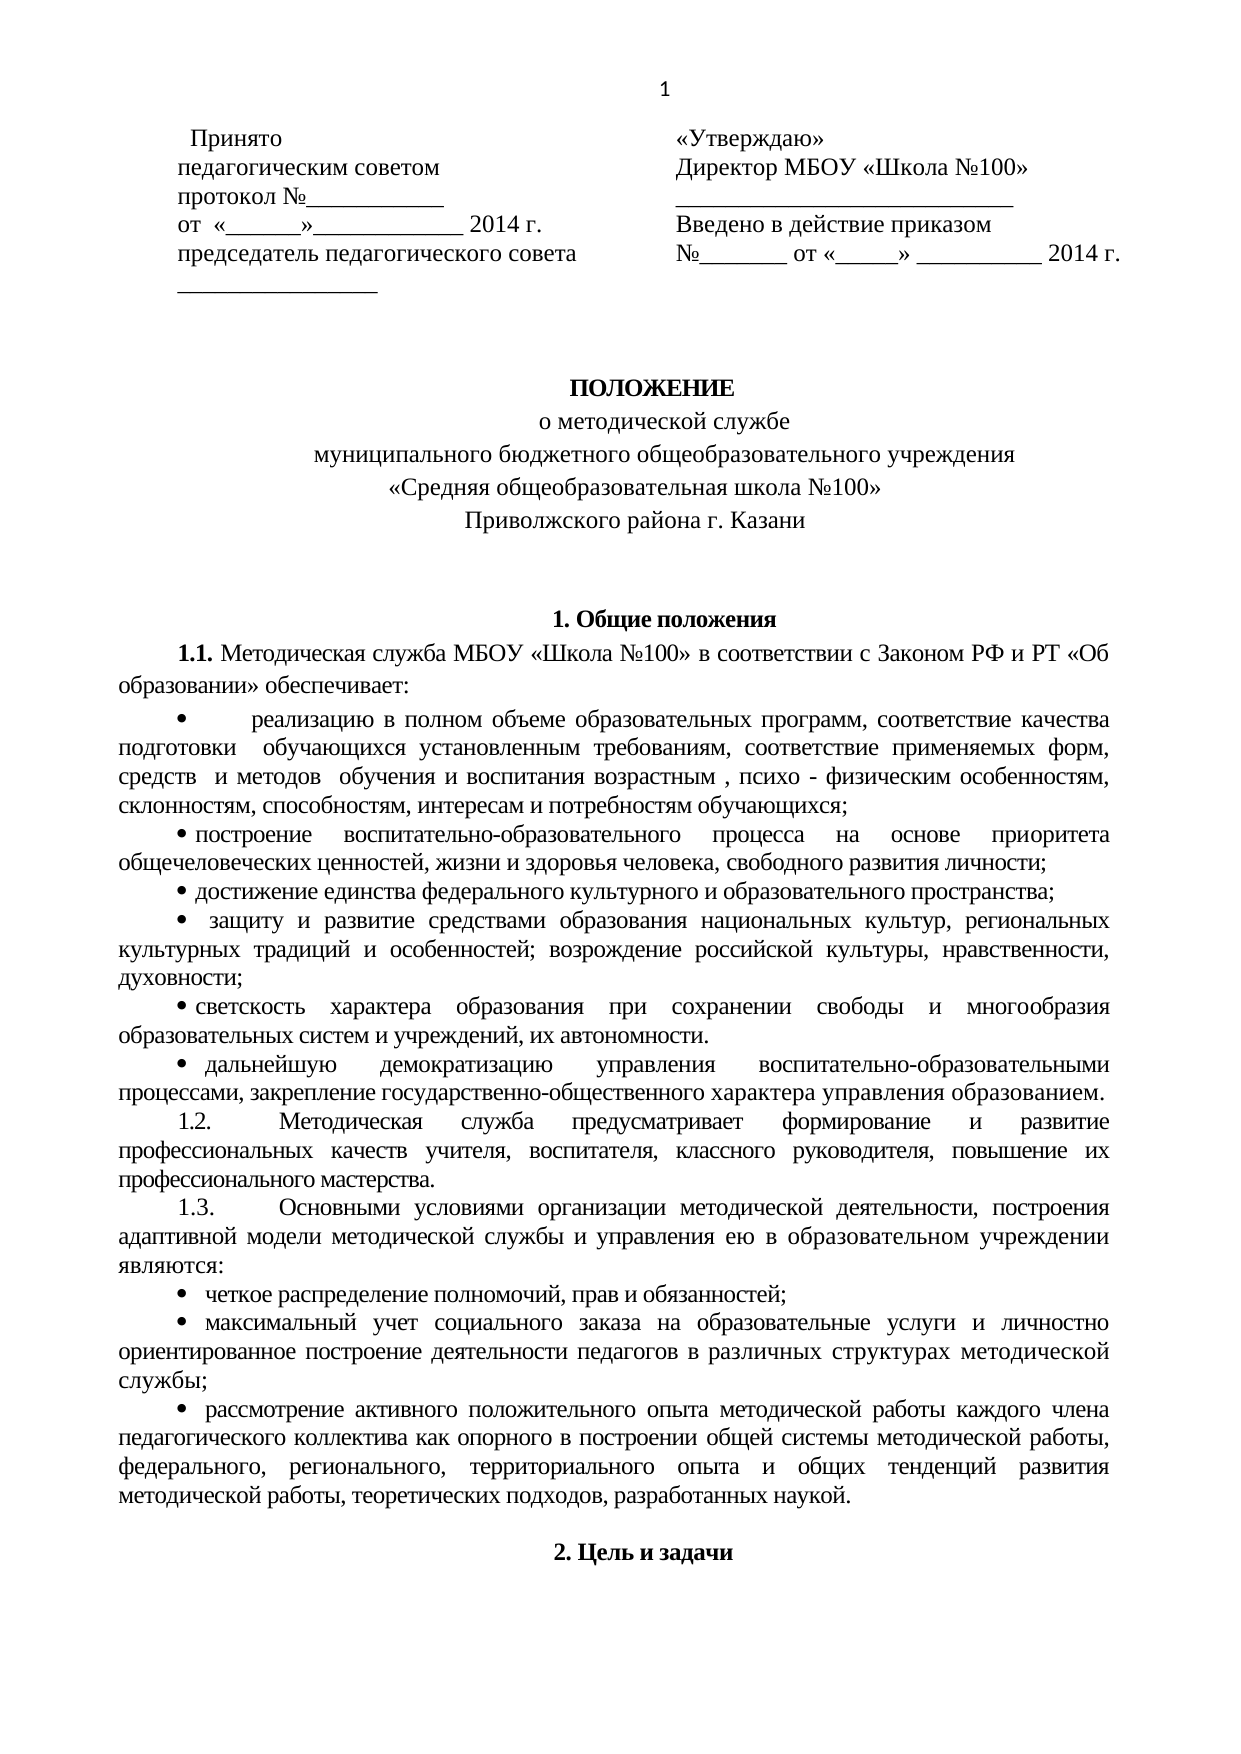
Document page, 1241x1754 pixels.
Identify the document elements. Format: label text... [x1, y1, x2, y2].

list построение воспитательно-образовательного процесса на основе приоритета общечеловеческих ценностей, жизни и здоровья человека, свободного развития личности; [118, 819, 1110, 876]
table_header «Утверждаю» Директор МБОУ «Школа №100» ___________________________ Введено в действие приказом №_______ от «_____» __________ 2014 г. [664, 123, 1163, 324]
text муниципального бюджетного общеобразовательного учреждения «Средняя общеобразовательная школа №100» Приволжского района г. Казани [118, 439, 1152, 534]
list рассмотрение активного положительного опыта методической работы каждого члена педагогического коллектива как опорного в построении общей системы методической работы, федерального, регионального, территориального опыта и общих тенденций развития методической работы, теоретических подходов, разработанных наукой. [118, 1394, 1110, 1509]
list светскость характера образования при сохранении свободы и многообразия образовательных систем и учреждений, их автономности. [118, 991, 1110, 1049]
text ПОЛОЖЕНИЕ [177, 373, 1152, 402]
text 1.1. Методическая служба МБОУ «Школа №100» в соответствии с Законом РФ и РТ «Об образовании» обеспечивает: [118, 638, 1110, 699]
list Методическая служба предусматривает формирование и развитие профессиональных качеств учителя, воспитателя, классного руководителя, повышение их профессионального мастерства. [118, 1106, 1110, 1192]
list реализацию в полном объеме образовательных программ, соответствие качества подготовки обучающихся установленным требованиям, соответствие применяемых форм, средств и методов обучения и воспитания возрастным , психо - физическим особенностям, склонностям, способностям, интересам и потребностям обучающихся; [118, 704, 1110, 819]
list Основными условиями организации методической деятельности, построения адаптивной модели методической службы и управления ею в образовательном учреждении являются: [118, 1192, 1110, 1279]
text 2. Цель и задачи [118, 1537, 1110, 1566]
text 1. Общие положения [118, 604, 1152, 633]
table_header Принято педагогическим советом протокол №___________ от «______»____________ 2014 г. председатель педагогического совета ________________ [166, 123, 664, 324]
list четкое распределение полномочий, прав и обязанностей; [118, 1279, 1110, 1307]
list дальнейшую демократизацию управления воспитательно-образовательными процессами, закрепление государственно-общественного характера управления образованием. [118, 1049, 1110, 1106]
text о методической службе [118, 406, 1152, 435]
list максимальный учет социального заказа на образовательные услуги и личностно ориентированное построение деятельности педагогов в различных структурах методической службы; [118, 1307, 1110, 1394]
list защиту и развитие средствами образования национальных культур, региональных культурных традиций и особенностей; возрождение российской культуры, нравственности, духовности; [118, 905, 1110, 991]
list достижение единства федерального культурного и образовательного пространства; [118, 876, 1110, 905]
